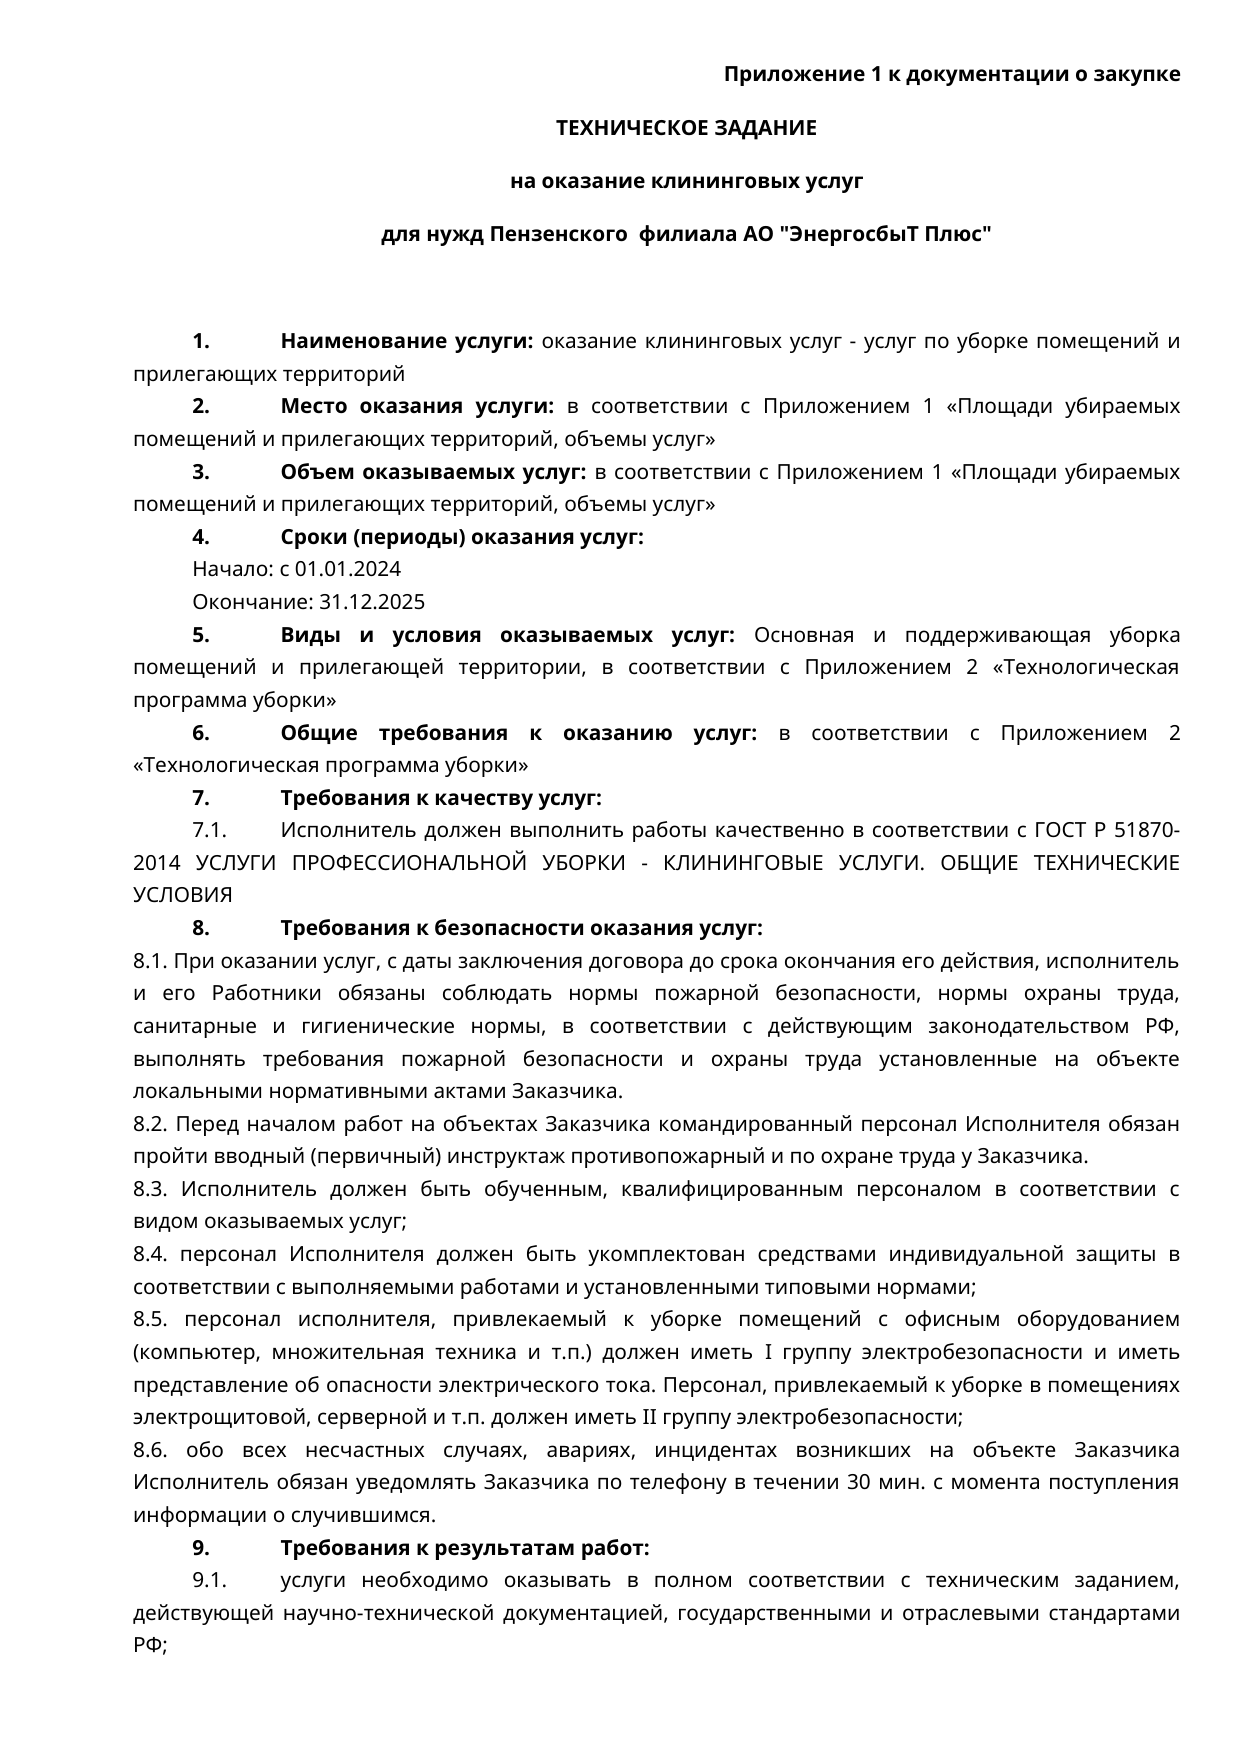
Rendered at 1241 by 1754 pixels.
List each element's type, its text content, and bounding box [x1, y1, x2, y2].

list услуги необходимо оказывать в полном соответствии с техническим заданием, действующей научно-технической документацией, государственными и отраслевыми стандартами РФ; [133, 1565, 1181, 1659]
text 8.6. обо всех несчастных случаях, авариях, инцидентах возникших на объекте Заказчика Исполнитель обязан уведомлять Заказчика по телефону в течении 30 мин. с момента поступления информации о случившимся. [133, 1435, 1181, 1528]
text ТЕХНИЧЕСКОЕ ЗАДАНИЕ [133, 113, 1181, 141]
list Общие требования к оказанию услуг: в соответствии с Приложением 2 «Технологическая программа уборки» [133, 718, 1181, 779]
list Сроки (периоды) оказания услуг: [133, 522, 1181, 550]
list Место оказания услуги: в соответствии с Приложением 1 «Площади убираемых помещений и прилегающих территорий, объемы услуг» [133, 392, 1181, 453]
list Виды и условия оказываемых услуг: Основная и поддерживающая уборка помещений и прилегающей территории, в соответствии с Приложением 2 «Технологическая программа уборки» [133, 620, 1181, 713]
text 8.2. Перед началом работ на объектах Заказчика командированный персонал Исполнителя обязан пройти вводный (первичный) инструктаж противопожарный и по охране труда у Заказчика. [133, 1109, 1181, 1170]
text 8.4. персонал Исполнителя должен быть укомплектован средствами индивидуальной защиты в соответствии с выполняемыми работами и установленными типовыми нормами; [133, 1239, 1181, 1300]
list Требования к качеству услуг: [133, 783, 1181, 811]
text Начало: с 01.01.2024 [192, 554, 1181, 583]
text Окончание: 31.12.2025 [192, 587, 1181, 616]
text Приложение 1 к документации о закупке [133, 59, 1181, 88]
list Требования к безопасности оказания услуг: [133, 913, 1181, 942]
text 8.5. персонал исполнителя, привлекаемый к уборке помещений с офисным оборудованием (компьютер, множительная техника и т.п.) должен иметь I группу электробезопасности и иметь представление об опасности электрического тока. Персонал, привлекаемый к уборке в помещениях электрощитовой, серверной и т.п. должен иметь II группу электробезопасности; [133, 1304, 1181, 1431]
list Объем оказываемых услуг: в соответствии с Приложением 1 «Площади убираемых помещений и прилегающих территорий, объемы услуг» [133, 457, 1181, 518]
text 8.3. Исполнитель должен быть обученным, квалифицированным персоналом в соответствии с видом оказываемых услуг; [133, 1174, 1181, 1235]
text для нужд Пензенского филиала АО "ЭнергосбыТ Плюс" [133, 219, 1181, 248]
list Исполнитель должен выполнить работы качественно в соответствии с ГОСТ Р 51870-2014 УСЛУГИ ПРОФЕССИОНАЛЬНОЙ УБОРКИ - КЛИНИНГОВЫЕ УСЛУГИ. ОБЩИЕ ТЕХНИЧЕСКИЕ УСЛОВИЯ [133, 815, 1181, 909]
text на оказание клининговых услуг [133, 166, 1181, 194]
text 8.1. При оказании услуг, с даты заключения договора до срока окончания его действия, исполнитель и его Работники обязаны соблюдать нормы пожарной безопасности, нормы охраны труда, санитарные и гигиенические нормы, в соответствии с действующим законодательством РФ, выполнять требования пожарной безопасности и охраны труда установленные на объекте локальными нормативными актами Заказчика. [133, 946, 1181, 1105]
list Наименование услуги: оказание клининговых услуг - услуг по уборке помещений и прилегающих территорий [133, 326, 1181, 387]
list Требования к результатам работ: [133, 1533, 1181, 1561]
